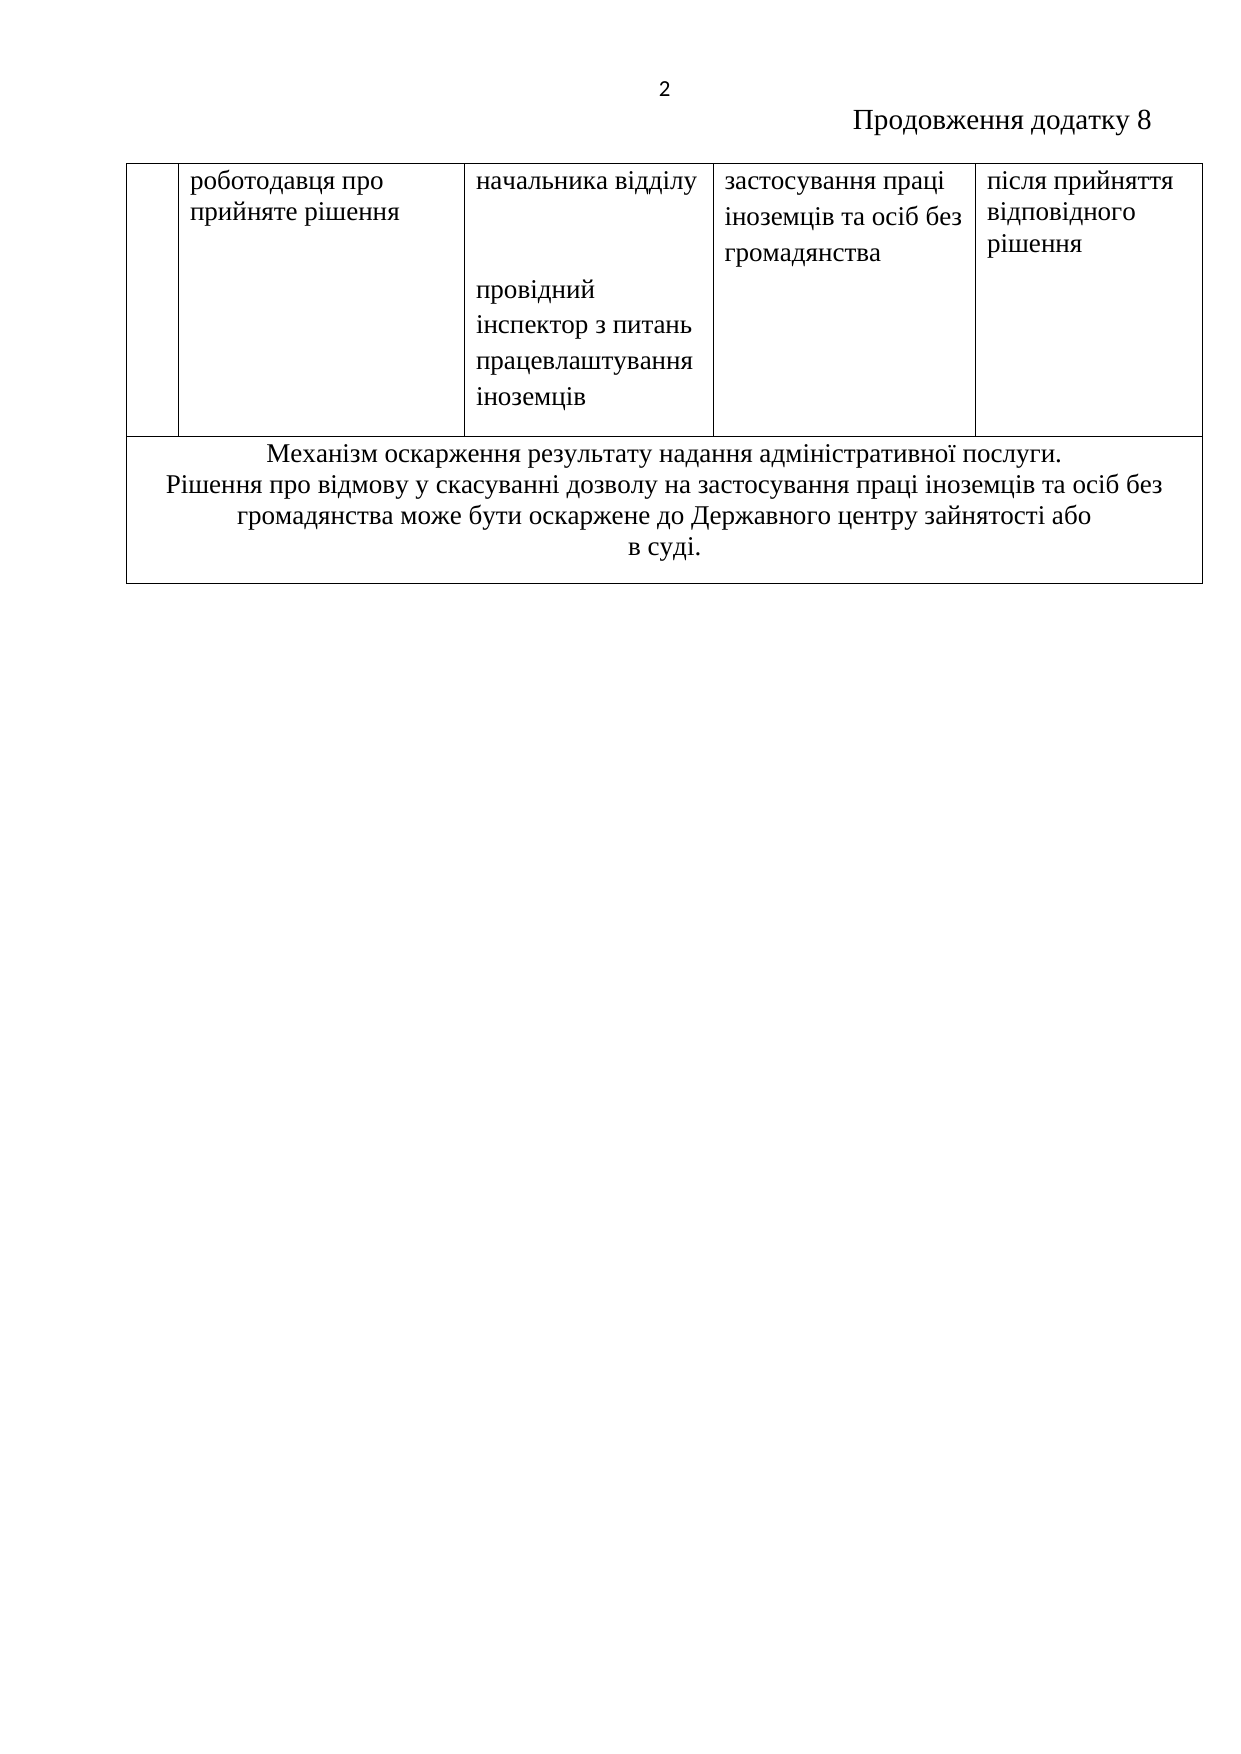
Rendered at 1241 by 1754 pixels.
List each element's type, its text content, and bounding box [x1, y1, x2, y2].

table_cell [714, 164, 975, 436]
table_cell 5. [127, 164, 178, 436]
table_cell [465, 164, 713, 436]
table_cell Механізм оскарження результату надання адміністративної послуги. Рішення про відмову у скасуванні дозволу на застосування праці іноземців та осіб без громадянства може бути оскаржене до Державного центру зайнятості або в суді. [127, 437, 1202, 582]
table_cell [179, 164, 464, 436]
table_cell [976, 164, 1202, 436]
